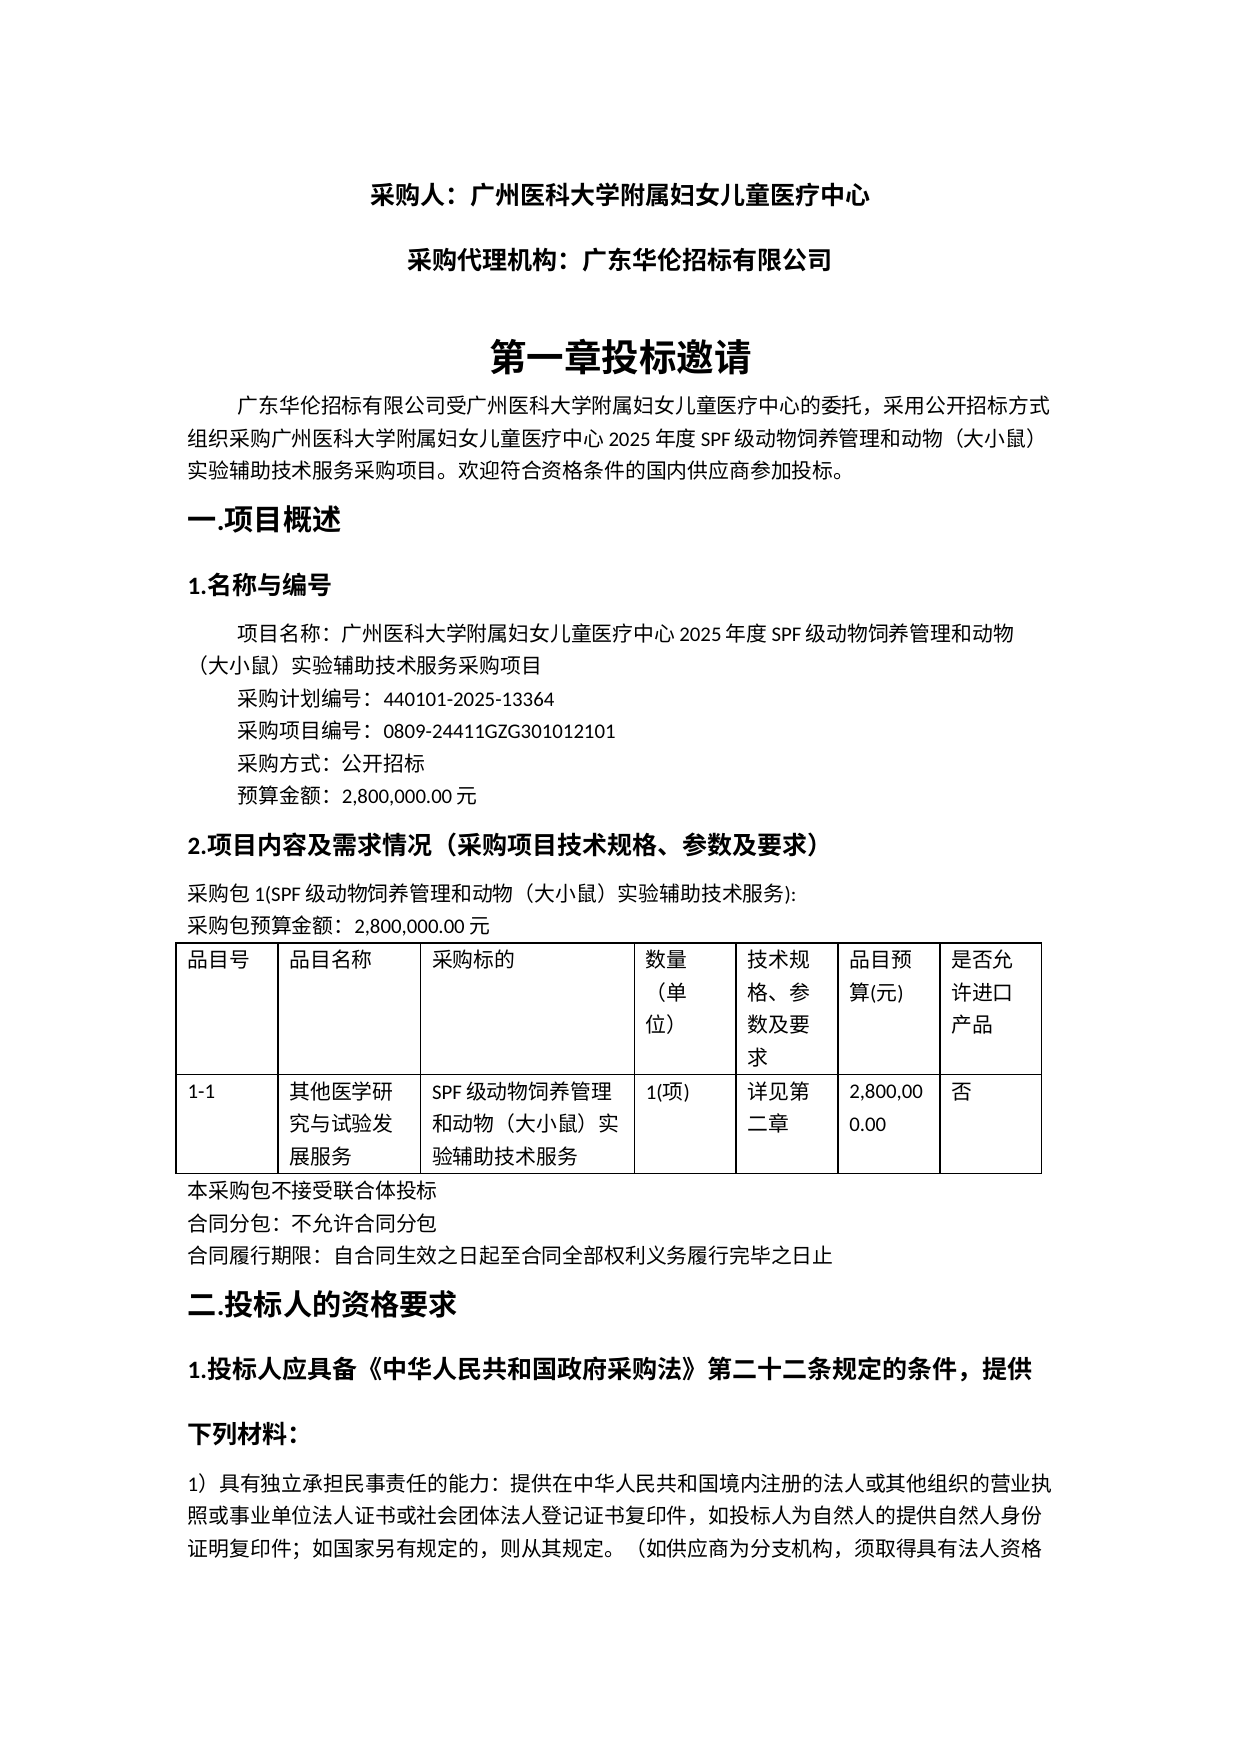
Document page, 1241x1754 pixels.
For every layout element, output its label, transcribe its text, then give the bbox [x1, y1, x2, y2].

table_cell 详见第二章 [737, 1075, 837, 1173]
text 采购包1(SPF级动物饲养管理和动物（大小鼠）实验辅助技术服务): [187, 877, 1053, 909]
text 采购方式：公开招标 [187, 747, 1053, 779]
table_cell SPF级动物饲养管理和动物（大小鼠）实验辅助技术服务 [421, 1075, 634, 1173]
text 采购包预算金额：2,800,000.00元 [187, 909, 1053, 942]
table_header 品目预算(元) [839, 944, 939, 1073]
text 预算金额：2,800,000.00元 [187, 779, 1053, 812]
table_header 品目名称 [279, 944, 420, 1073]
table_header 采购标的 [421, 944, 634, 1073]
table_header 技术规格、参数及要求 [737, 944, 837, 1073]
text 合同分包：不允许合同分包 [187, 1207, 1053, 1239]
table_header 数量（单位） [635, 944, 735, 1073]
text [187, 1467, 1053, 1564]
text 2.项目内容及需求情况（采购项目技术规格、参数及要求） [187, 812, 1053, 877]
table_header 是否允许进口产品 [941, 944, 1041, 1073]
text 二.投标人的资格要求 [187, 1272, 1053, 1337]
table_cell 否 [941, 1075, 1041, 1173]
table_cell 1(项) [635, 1075, 735, 1173]
text 采购人：广州医科大学附属妇女儿童医疗中心 [187, 162, 1053, 227]
table_cell 1-1 [177, 1075, 277, 1173]
text 第一章投标邀请 [187, 324, 1053, 389]
text 采购项目编号：0809-24411GZG301012101 [187, 714, 1053, 747]
text 合同履行期限：自合同生效之日起至合同全部权利义务履行完毕之日止 [187, 1239, 1053, 1272]
text 1.名称与编号 [187, 552, 1053, 617]
text 采购代理机构：广东华伦招标有限公司 [187, 227, 1053, 292]
table_header 品目号 [177, 944, 277, 1073]
text 1.投标人应具备《中华人民共和国政府采购法》第二十二条规定的条件，提供下列材料： [187, 1337, 1053, 1467]
table_cell 2,800,000.00 [839, 1075, 939, 1173]
text 项目名称：广州医科大学附属妇女儿童医疗中心2025年度SPF级动物饲养管理和动物（大小鼠）实验辅助技术服务采购项目 [187, 617, 1053, 682]
text 采购计划编号：440101-2025-13364 [187, 682, 1053, 714]
table_cell 其他医学研究与试验发展服务 [279, 1075, 420, 1173]
text 广东华伦招标有限公司受广州医科大学附属妇女儿童医疗中心的委托，采用公开招标方式组织采购广州医科大学附属妇女儿童医疗中心2025年度SPF级动物饲养管理和动物（大小鼠）实验辅助技术服务采购项目。欢迎符合资格条件的国内供应商参加投标。 [187, 389, 1053, 487]
text 本采购包不接受联合体投标 [187, 1174, 1053, 1207]
text 一.项目概述 [187, 487, 1053, 552]
